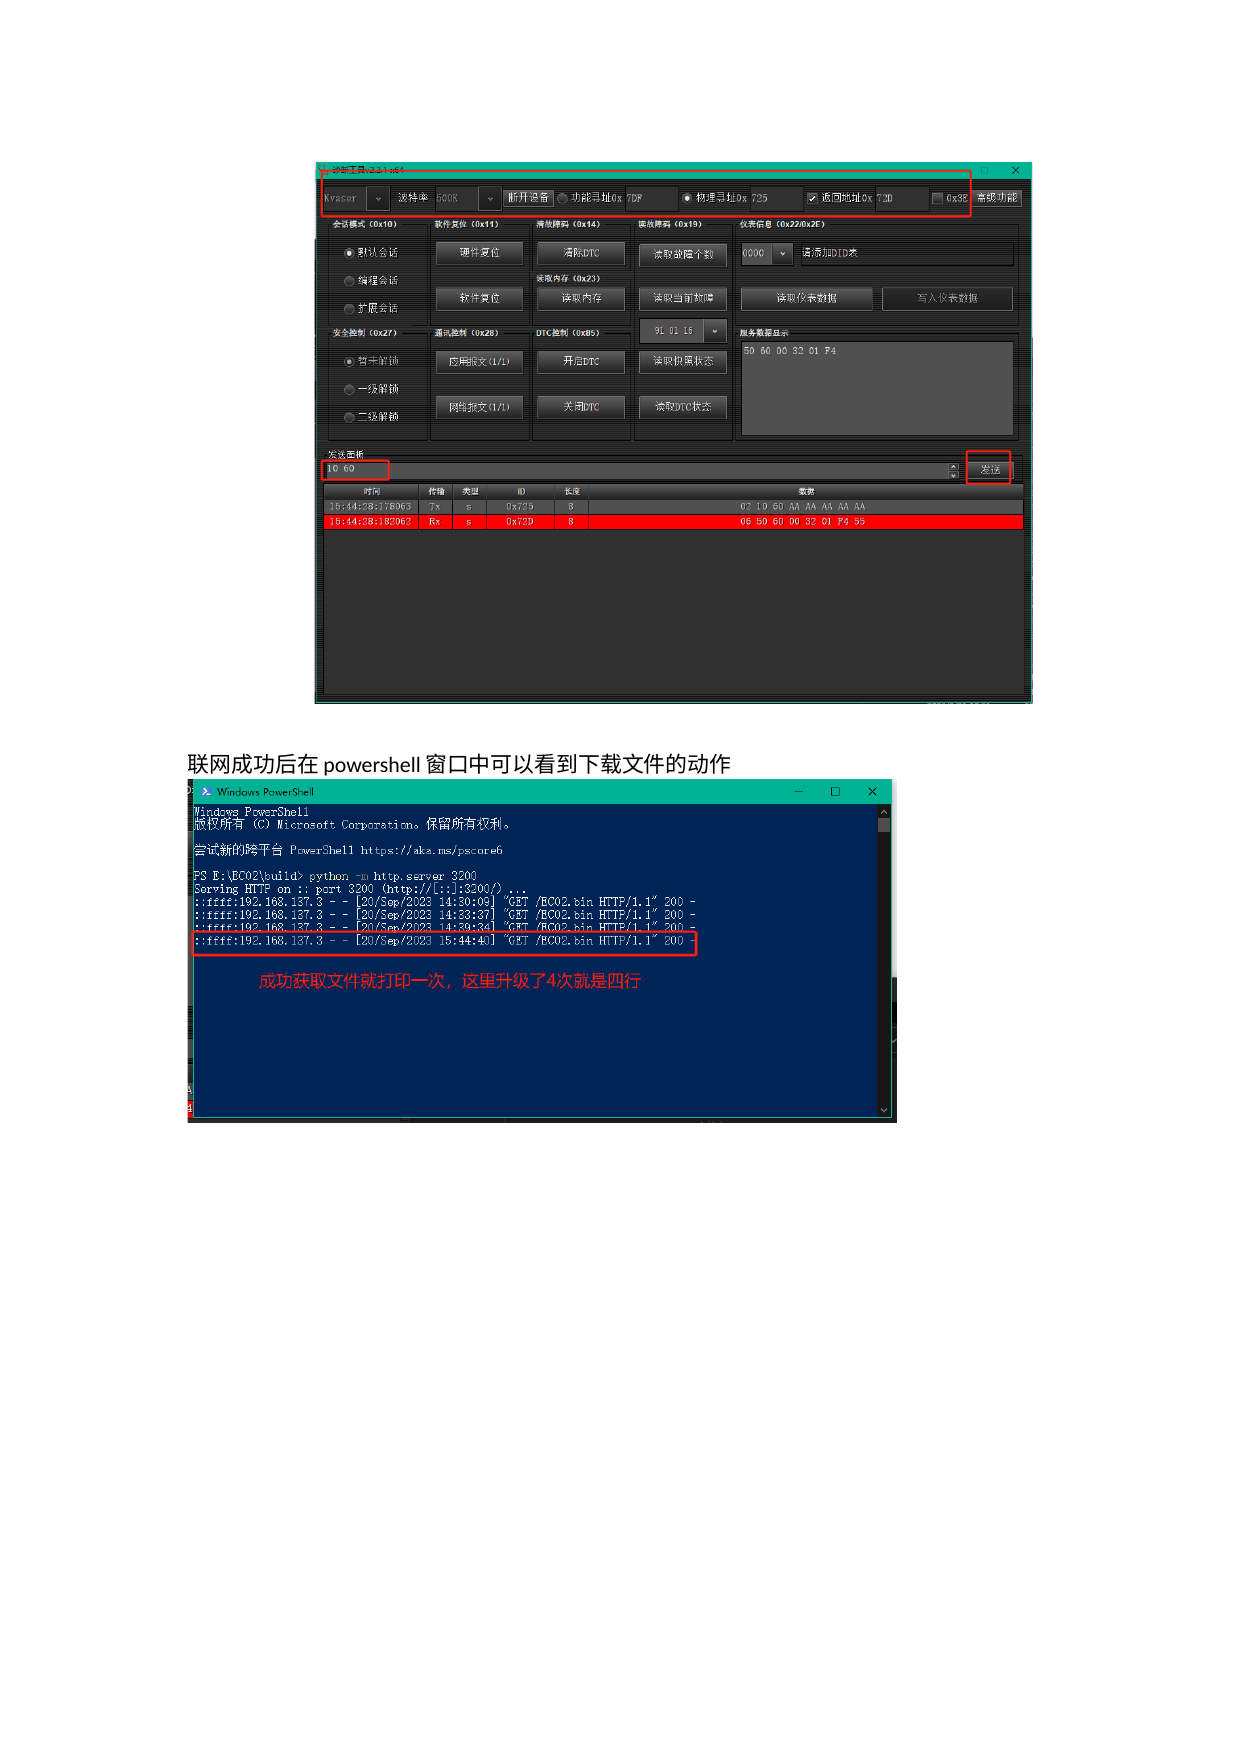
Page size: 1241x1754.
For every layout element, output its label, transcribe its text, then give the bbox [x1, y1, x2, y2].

picture [187, 779, 897, 1123]
picture [314, 162, 1033, 704]
list 联网成功后在powershell窗口中可以看到下载文件的动作 [187, 747, 1053, 779]
